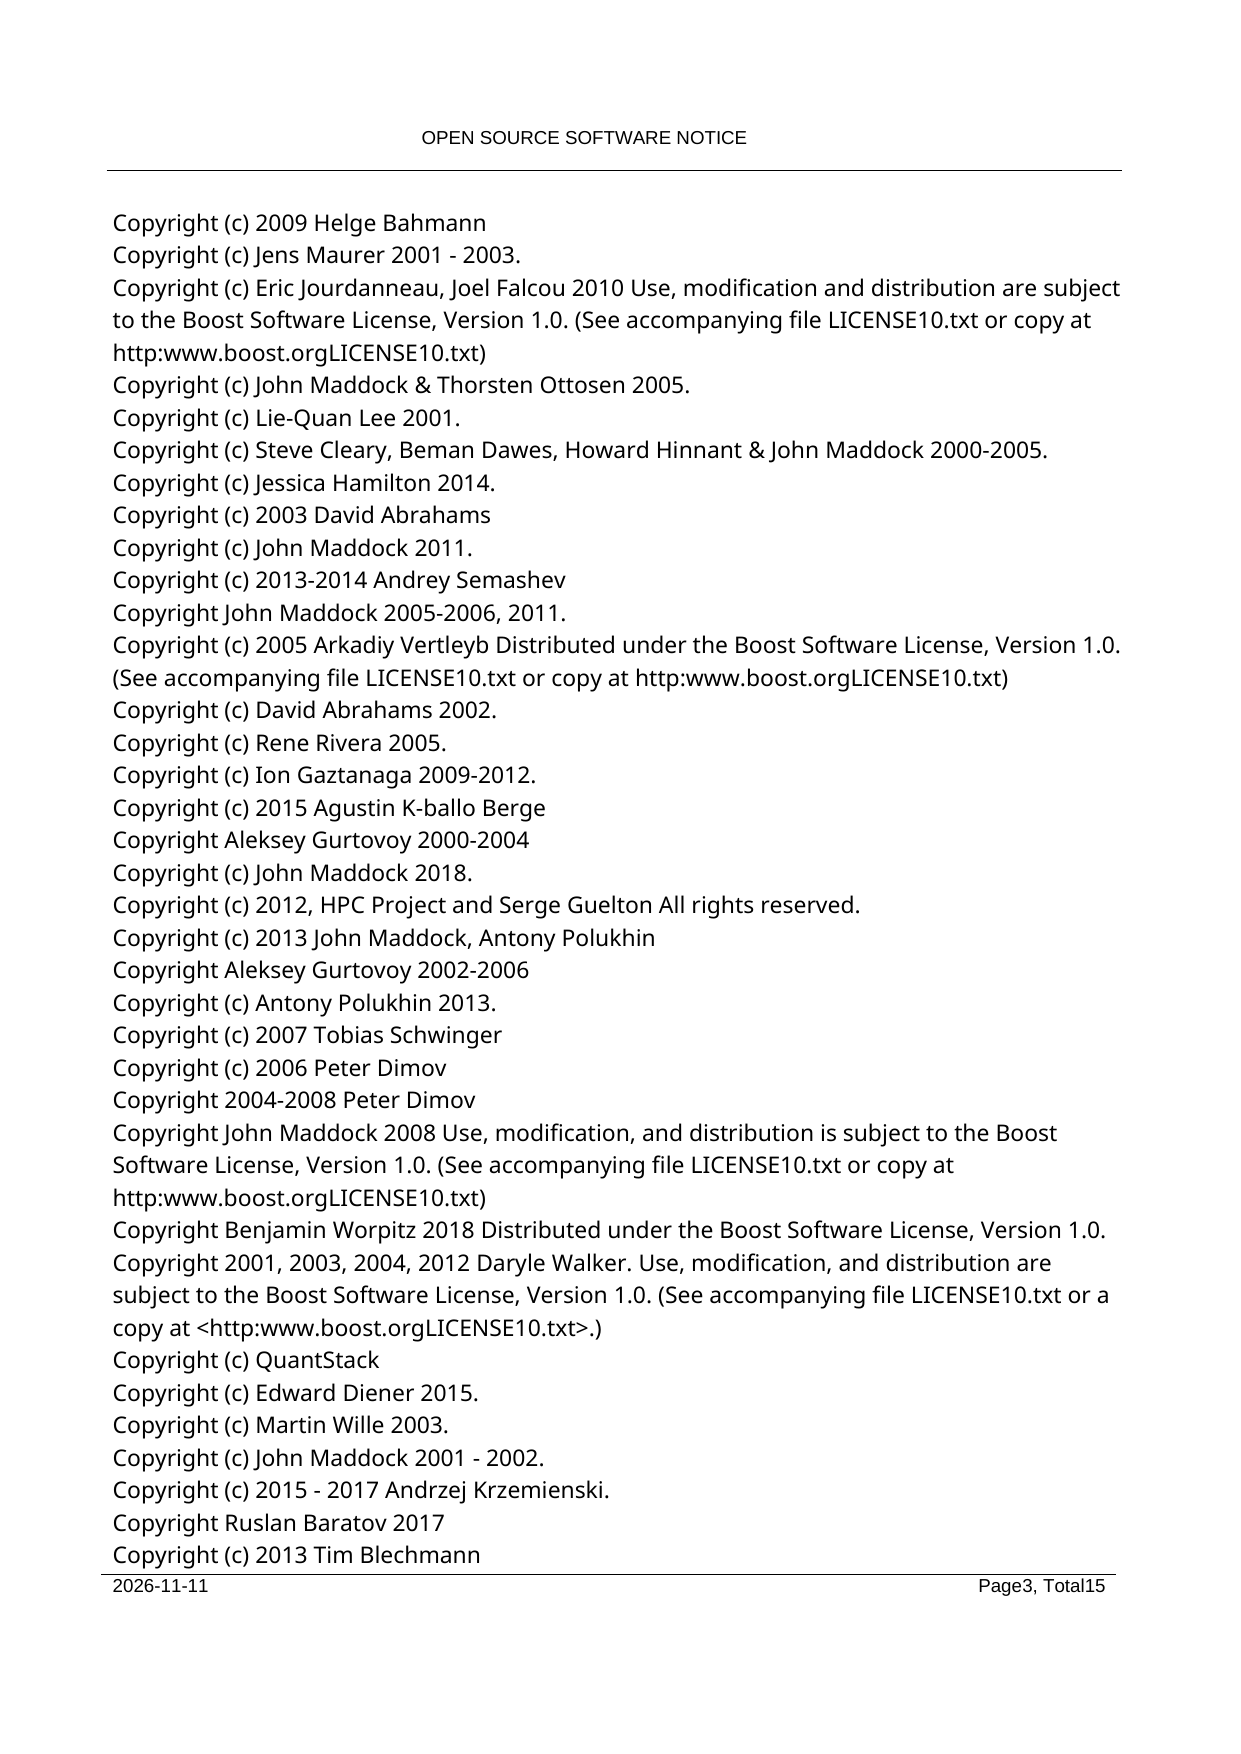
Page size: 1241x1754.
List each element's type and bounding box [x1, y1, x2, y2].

text [112, 206, 1128, 1571]
